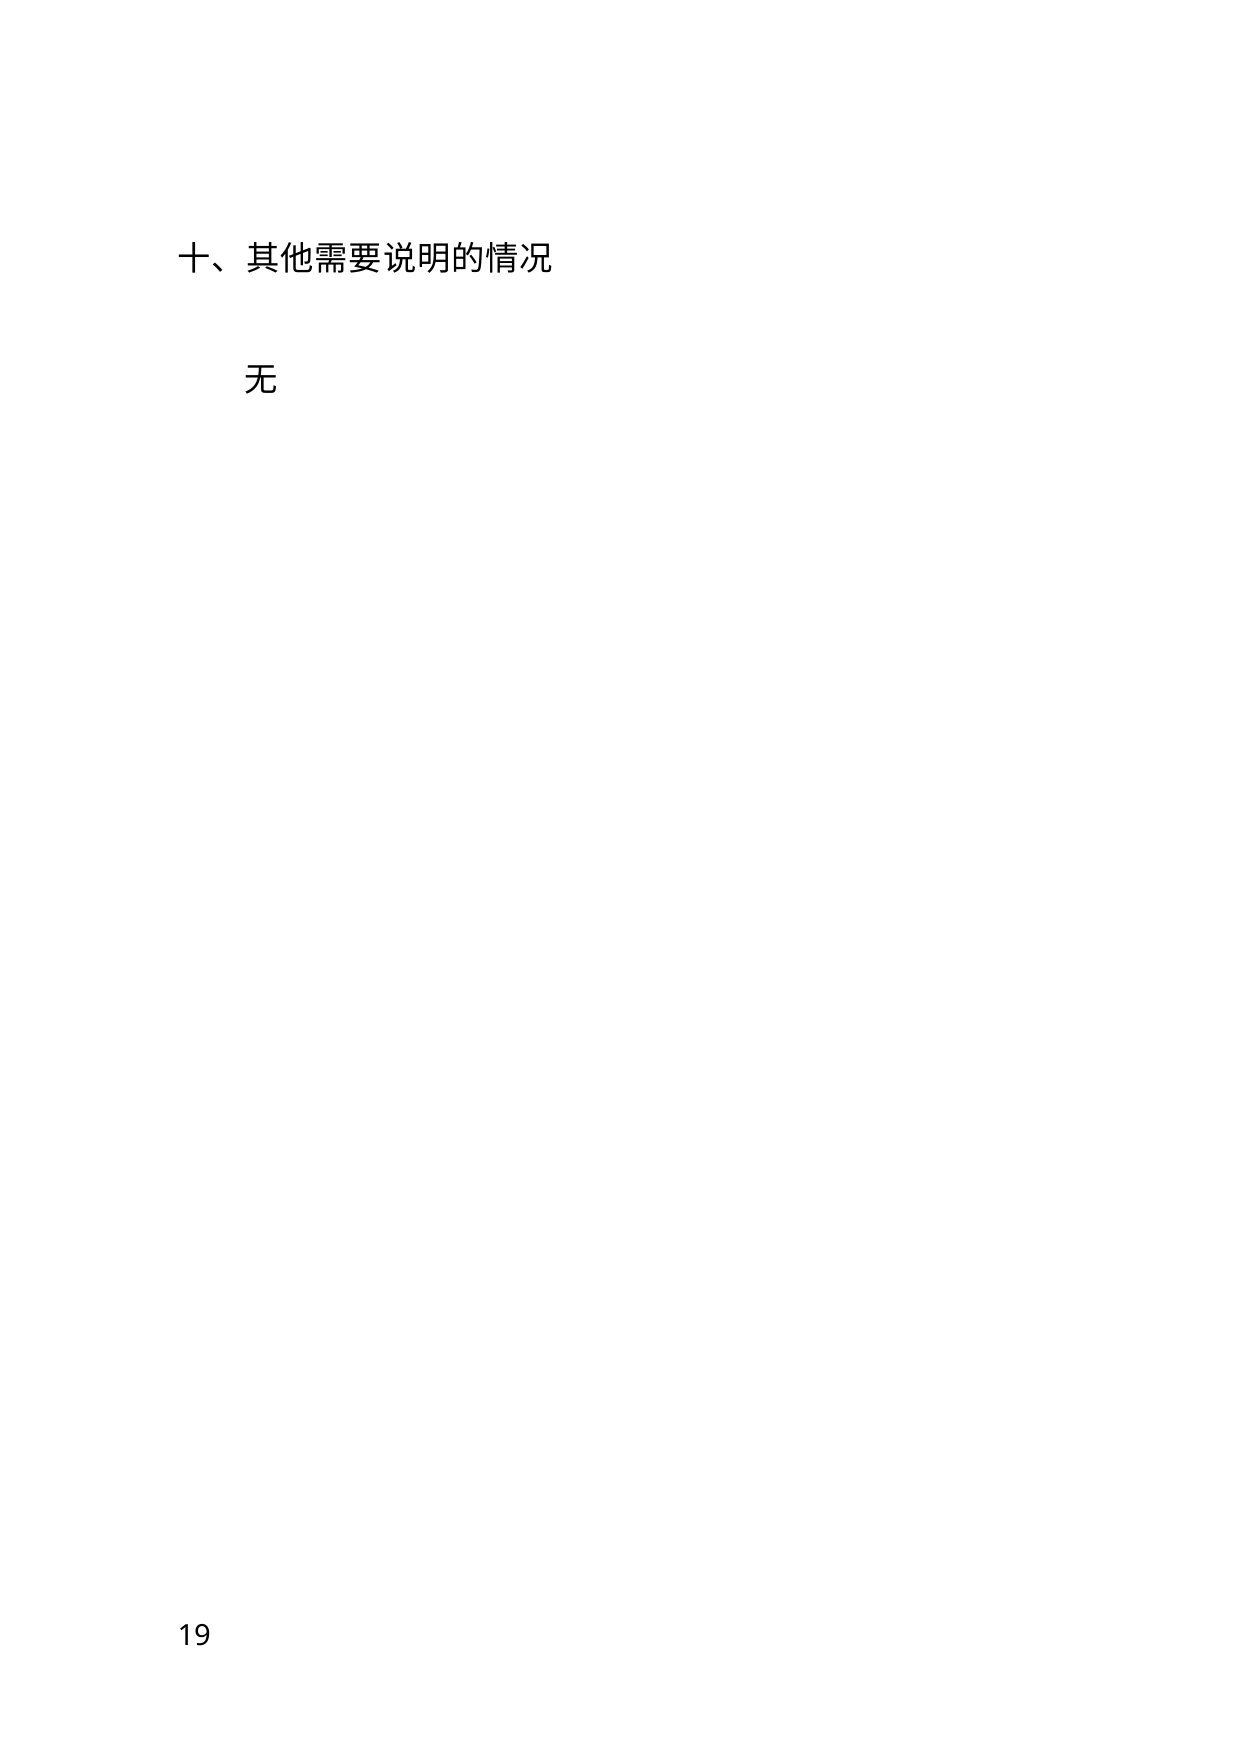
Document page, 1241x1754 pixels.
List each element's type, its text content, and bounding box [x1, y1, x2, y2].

text 无 [244, 344, 1063, 442]
list 十、其他需要说明的情况 [177, 223, 1063, 321]
